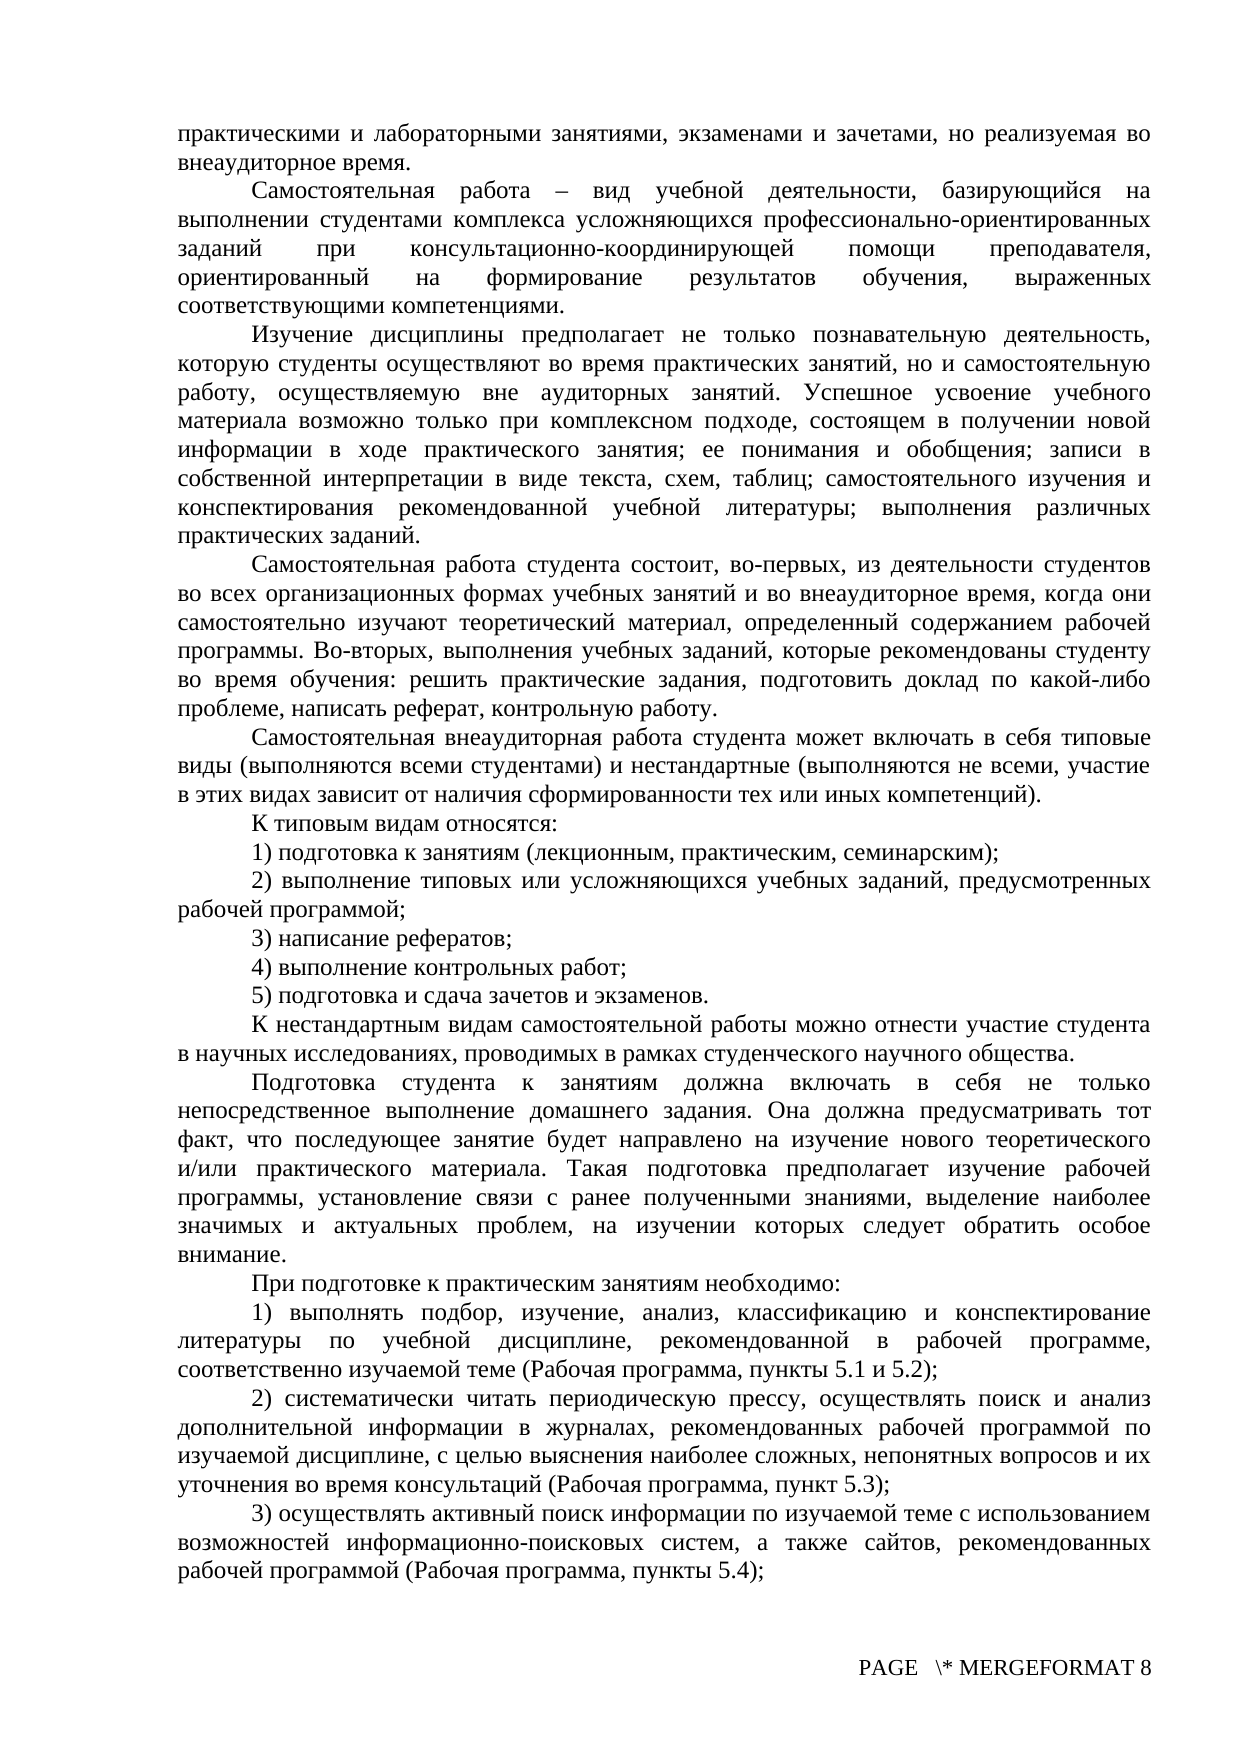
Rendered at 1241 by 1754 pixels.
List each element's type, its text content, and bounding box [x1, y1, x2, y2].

text Самостоятельная работа – вид учебной деятельности, базирующийся на выполнении студентами комплекса усложняющихся профессионально-ориентированных заданий при консультационно-координирующей помощи преподавателя, ориентированный на формирование результатов обучения, выраженных соответствующими компетенциями. [177, 176, 1152, 319]
text Самостоятельная внеаудиторная работа студента может включать в себя типовые виды (выполняются всеми студентами) и нестандартные (выполняются не всеми, участие в этих видах зависит от наличия сформированности тех или иных компетенций). [177, 722, 1152, 808]
text 2) выполнение типовых или усложняющихся учебных заданий, предусмотренных рабочей программой; [177, 866, 1152, 923]
text 3) написание рефератов; [177, 923, 1152, 952]
text 4) выполнение контрольных работ; [177, 952, 1152, 981]
text При подготовке к практическим занятиям необходимо: [177, 1268, 1152, 1297]
text 5) подготовка и сдача зачетов и экзаменов. [177, 981, 1152, 1009]
text 1) выполнять подбор, изучение, анализ, классификацию и конспектирование литературы по учебной дисциплине, рекомендованной в рабочей программе, соответственно изучаемой теме (Рабочая программа, пункты 5.1 и 5.2); [177, 1297, 1152, 1383]
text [177, 118, 1152, 176]
text 1) подготовка к занятиям (лекционным, практическим, семинарским); [177, 837, 1152, 866]
text 2) систематически читать периодическую прессу, осуществлять поиск и анализ дополнительной информации в журналах, рекомендованных рабочей программой по изучаемой дисциплине, с целью выяснения наиболее сложных, непонятных вопросов и их уточнения во время консультаций (Рабочая программа, пункт 5.3); [177, 1383, 1152, 1498]
text К нестандартным видам самостоятельной работы можно отнести участие студента в научных исследованиях, проводимых в рамках студенческого научного общества. [177, 1009, 1152, 1067]
text Изучение дисциплины предполагает не только познавательную деятельность, которую студенты осуществляют во время практических занятий, но и самостоятельную работу, осуществляемую вне аудиторных занятий. Успешное усвоение учебного материала возможно только при комплексном подходе, состоящем в получении новой информации в ходе практического занятия; ее понимания и обобщения; записи в собственной интерпретации в виде текста, схем, таблиц; самостоятельного изучения и конспектирования рекомендованной учебной литературы; выполнения различных практических заданий. [177, 319, 1152, 549]
text Подготовка студента к занятиям должна включать в себя не только непосредственное выполнение домашнего задания. Она должна предусматривать тот факт, что последующее занятие будет направлено на изучение нового теоретического и/или практического материала. Такая подготовка предполагает изучение рабочей программы, установление связи с ранее полученными знаниями, выделение наиболее значимых и актуальных проблем, на изучении которых следует обратить особое внимание. [177, 1067, 1152, 1268]
text Самостоятельная работа студента состоит, во-первых, из деятельности студентов во всех организационных формах учебных занятий и во внеаудиторное время, когда они самостоятельно изучают теоретический материал, определенный содержанием рабочей программы. Во-вторых, выполнения учебных заданий, которые рекомендованы студенту во время обучения: решить практические задания, подготовить доклад по какой-либо проблеме, написать реферат, контрольную работу. [177, 549, 1152, 722]
text К типовым видам относятся: [177, 808, 1152, 837]
text 3) осуществлять активный поиск информации по изучаемой теме с использованием возможностей информационно-поисковых систем, а также сайтов, рекомендованных рабочей программой (Рабочая программа, пункты 5.4); [177, 1498, 1152, 1584]
